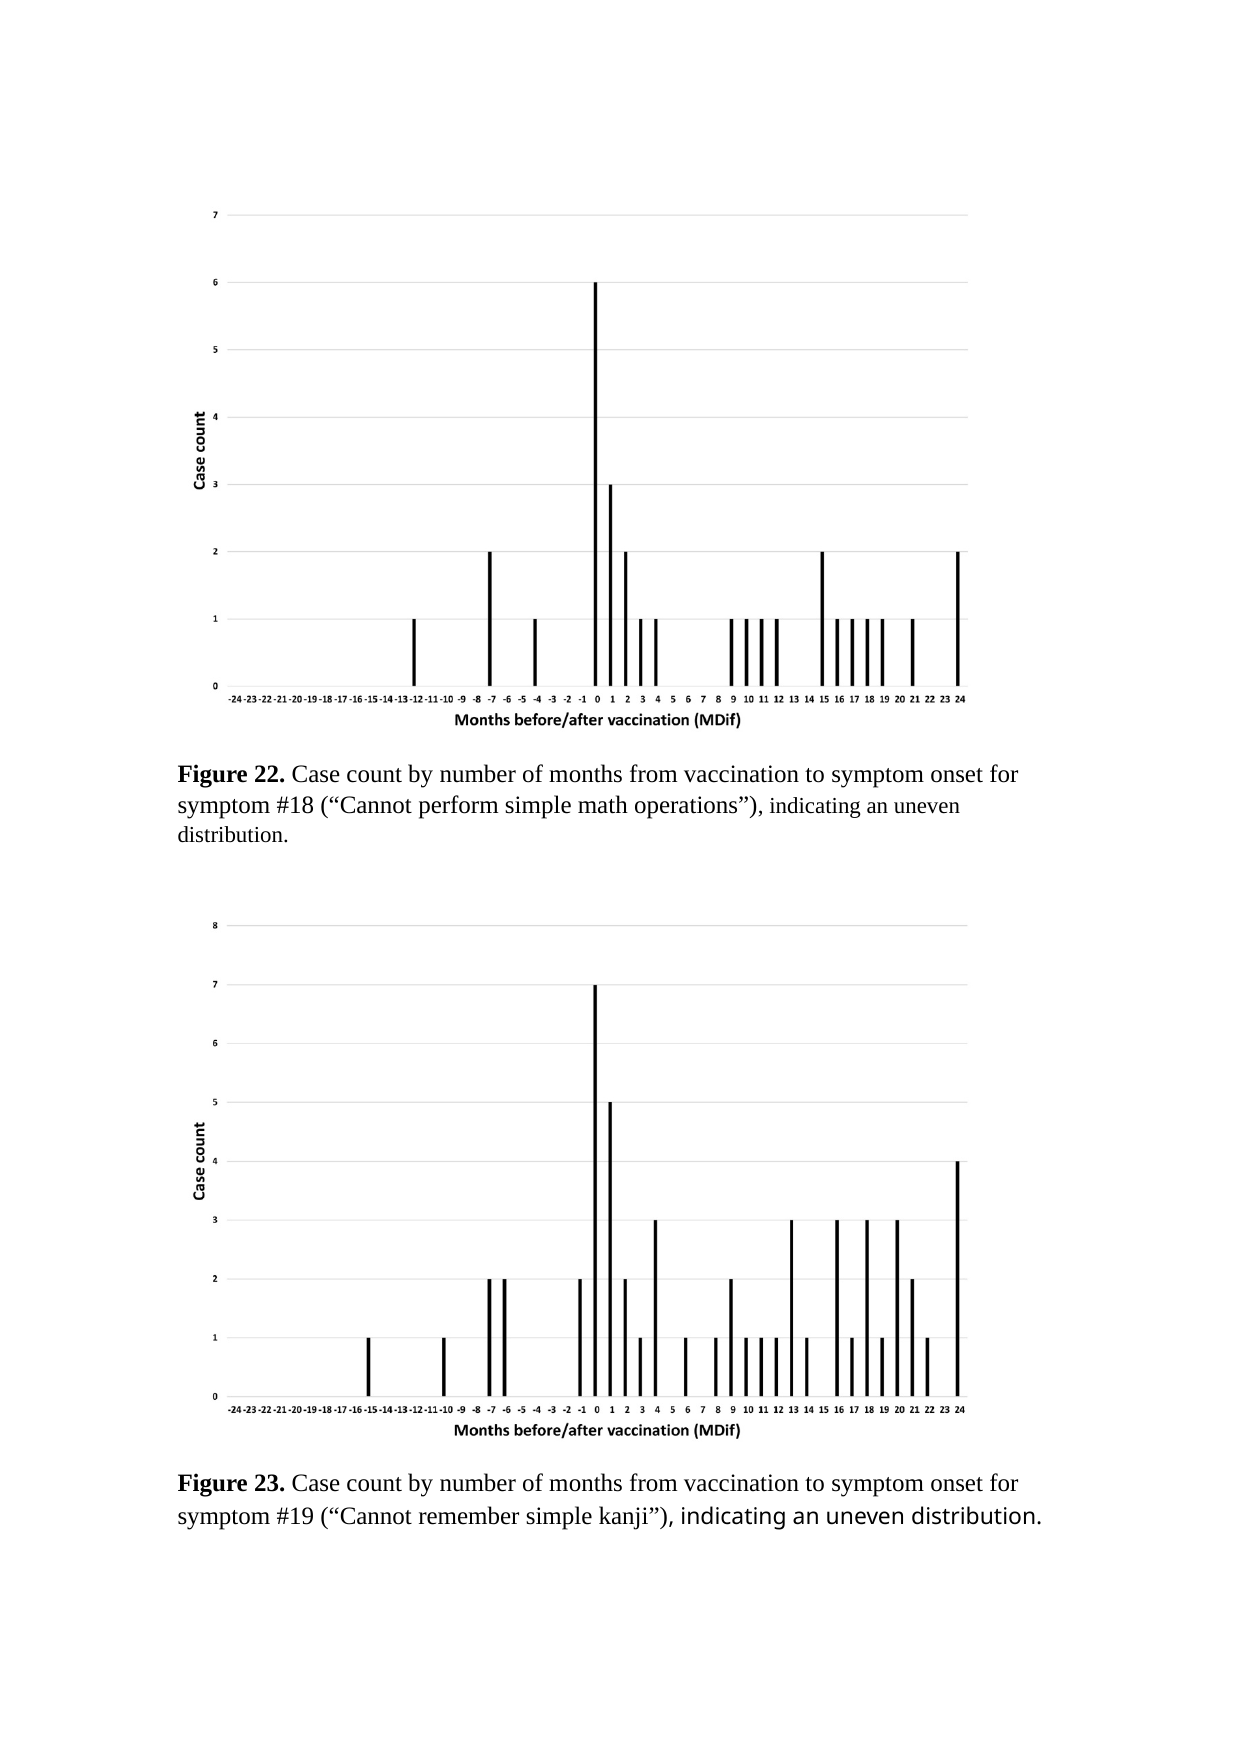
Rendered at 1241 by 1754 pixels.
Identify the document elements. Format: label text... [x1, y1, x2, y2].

text Figure 22. Case count by number of months from vaccination to symptom onset for symptom #18 (“Cannot perform simple math operations”), indicating an uneven distribution. [177, 759, 1063, 848]
picture [177, 916, 975, 1450]
text Figure 23. Case count by number of months from vaccination to symptom onset for symptom #19 (“Cannot remember simple kanji”), indicating an uneven distribution. [177, 1468, 1063, 1531]
picture [177, 206, 975, 741]
